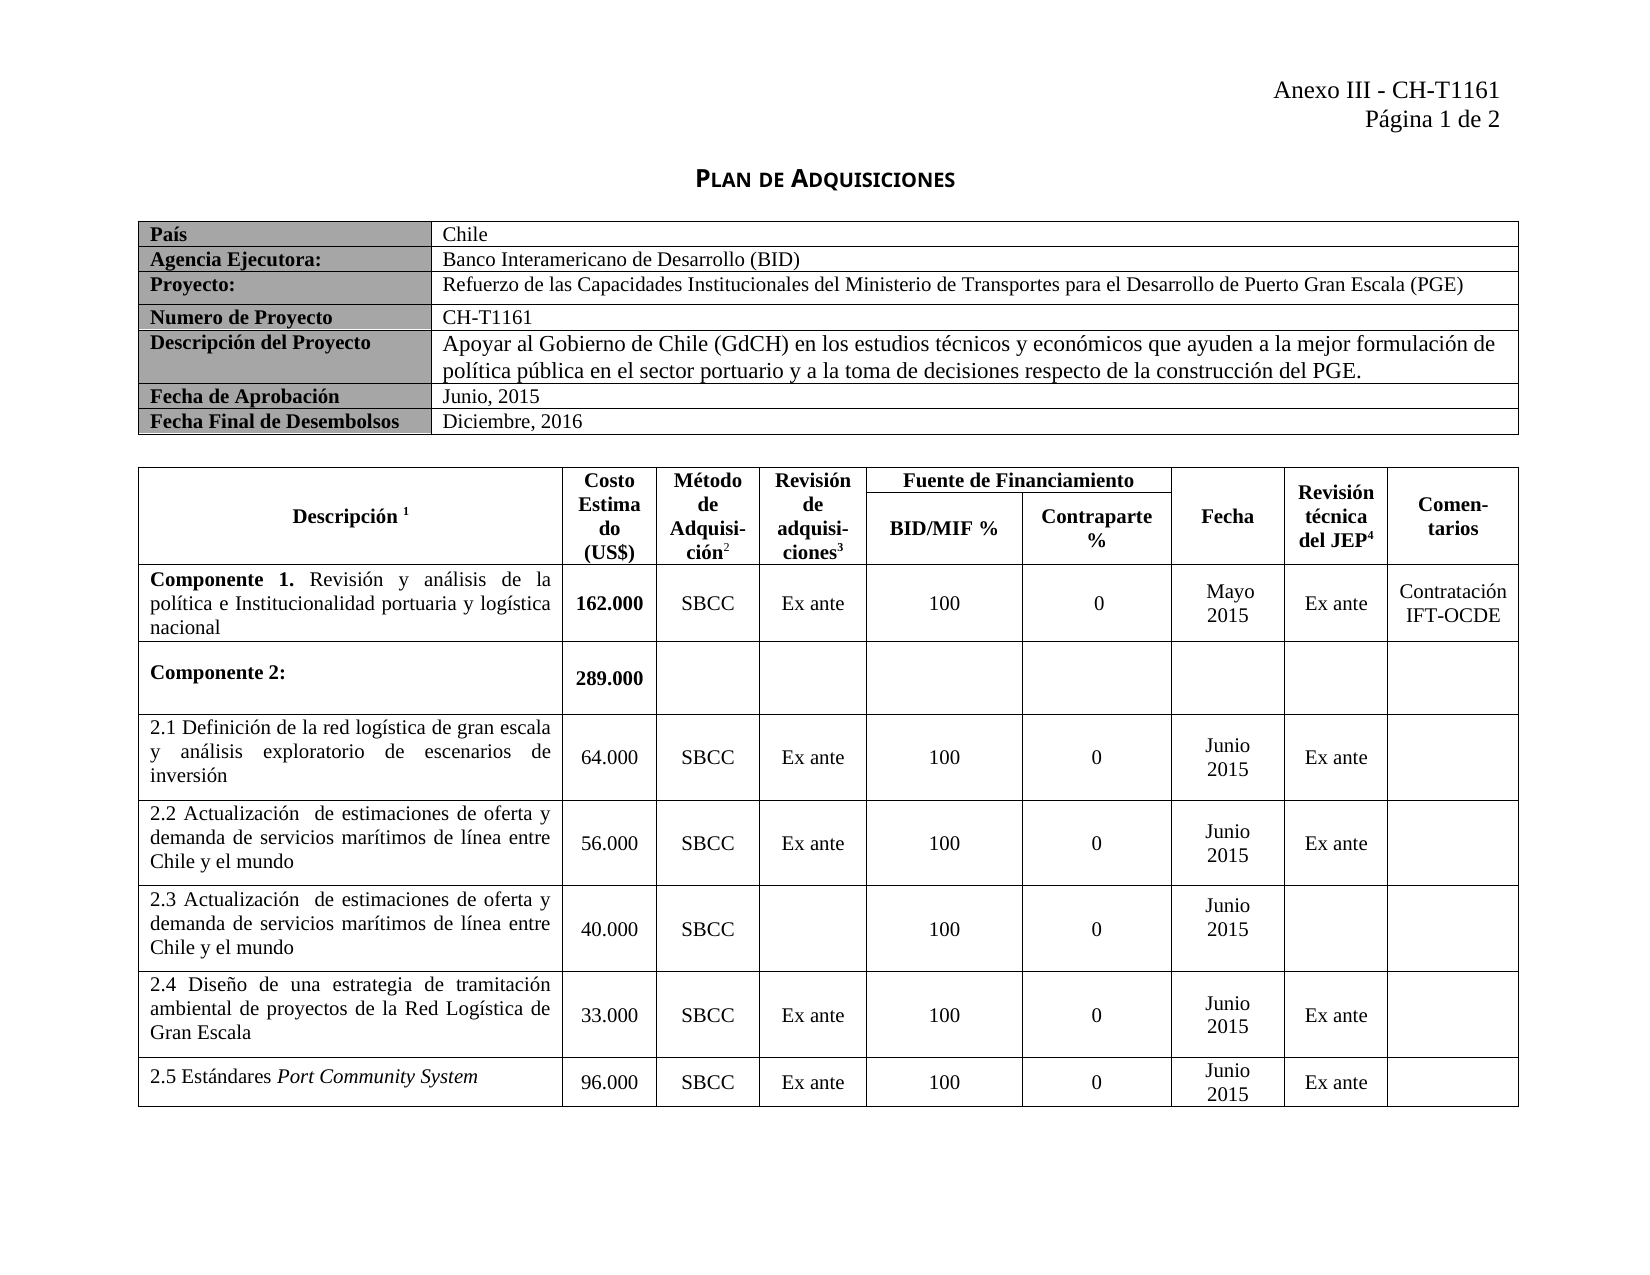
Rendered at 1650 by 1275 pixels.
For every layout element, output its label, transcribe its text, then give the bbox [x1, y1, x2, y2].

table_cell Fecha de Aprobación [139, 384, 431, 408]
table_cell [1388, 972, 1518, 1057]
table_cell 2.3 Actualización de estimaciones de oferta y demanda de servicios marítimos de línea entre Chile y el mundo [139, 886, 562, 971]
table_cell [867, 642, 1022, 714]
table_cell [1388, 1058, 1518, 1106]
table_cell Apoyar al Gobierno de Chile (GdCH) en los estudios técnicos y económicos que ayuden a la mejor formulación de política pública en el sector portuario y a la toma de decisiones respecto de la construcción del PGE. [432, 331, 1518, 383]
table_cell Junio 2015 [1172, 886, 1284, 971]
table_cell [1388, 801, 1518, 885]
table_cell 96.000 [563, 1058, 656, 1106]
table_cell 64.000 [563, 715, 656, 800]
table_cell SBCC [657, 972, 759, 1057]
table_cell [1388, 715, 1518, 800]
text Plan de Adquisiciones [150, 161, 1500, 194]
table_cell Contratación IFT-OCDE [1388, 565, 1518, 641]
table_cell CH-T1161 [432, 305, 1518, 329]
table_cell SBCC [657, 886, 759, 971]
table_header País [139, 222, 431, 246]
table_cell Junio 2015 [1172, 801, 1284, 885]
table_cell 100 [867, 565, 1022, 641]
table_cell 100 [867, 801, 1022, 885]
table_cell Ex ante [1285, 565, 1387, 641]
table_cell Ex ante [760, 1058, 866, 1106]
table_cell BID/MIF % [867, 493, 1022, 564]
table_cell [760, 642, 866, 714]
table_cell [657, 642, 759, 714]
table_cell Ex ante [760, 972, 866, 1057]
table_cell Fecha Final de Desembolsos [139, 409, 431, 433]
table_cell Proyecto: [139, 272, 431, 304]
table_header Método de Adquisi-ción2 [657, 468, 759, 564]
table_cell 0 [1023, 886, 1171, 971]
table_cell 100 [867, 715, 1022, 800]
table_cell Descripción del Proyecto [139, 331, 431, 383]
table_cell 0 [1023, 801, 1171, 885]
table_cell 162.000 [563, 565, 656, 641]
table_cell Ex ante [1285, 715, 1387, 800]
table_cell 33.000 [563, 972, 656, 1057]
table_header Fecha [1172, 468, 1284, 564]
table_cell 289.000 [563, 642, 656, 714]
table_cell 2.1 Definición de la red logística de gran escala y análisis exploratorio de escenarios de inversión [139, 715, 562, 800]
table_cell 0 [1023, 715, 1171, 800]
table_cell Agencia Ejecutora: [139, 247, 431, 271]
table_cell 40.000 [563, 886, 656, 971]
table_cell Mayo 2015 [1172, 565, 1284, 641]
table_header Chile [432, 222, 1518, 246]
table_cell Ex ante [760, 801, 866, 885]
table_cell [1285, 886, 1387, 971]
table_cell Componente 2: [139, 642, 562, 714]
table_cell Ex ante [1285, 972, 1387, 1057]
table_cell 2.4 Diseño de una estrategia de tramitación ambiental de proyectos de la Red Logística de Gran Escala [139, 972, 562, 1057]
table_cell 56.000 [563, 801, 656, 885]
table_header Descripción 1 [139, 468, 562, 564]
table_cell Numero de Proyecto [139, 305, 431, 329]
table_cell SBCC [657, 565, 759, 641]
table_cell [1172, 642, 1284, 714]
table_cell Ex ante [760, 565, 866, 641]
table_header Fuente de Financiamiento [867, 468, 1171, 492]
table_cell Junio 2015 [1172, 1058, 1284, 1106]
table_cell Ex ante [760, 715, 866, 800]
table_header Revisión técnica del JEP4 [1285, 468, 1387, 564]
table_cell 100 [867, 1058, 1022, 1106]
table_cell 2.5 Estándares Port Community System [139, 1058, 562, 1106]
table_cell [1285, 642, 1387, 714]
table_cell SBCC [657, 801, 759, 885]
table_cell Junio, 2015 [432, 384, 1518, 408]
table_header Comen-tarios [1388, 468, 1518, 564]
table_cell 100 [867, 886, 1022, 971]
table_cell 2.2 Actualización de estimaciones de oferta y demanda de servicios marítimos de línea entre Chile y el mundo [139, 801, 562, 885]
table_cell Refuerzo de las Capacidades Institucionales del Ministerio de Transportes para el Desarrollo de Puerto Gran Escala (PGE) [432, 272, 1518, 304]
table_cell Ex ante [1285, 1058, 1387, 1106]
table_cell Componente 1. Revisión y análisis de la política e Institucionalidad portuaria y logística nacional [139, 565, 562, 641]
table_cell Ex ante [1285, 801, 1387, 885]
table_cell SBCC [657, 1058, 759, 1106]
table_cell SBCC [657, 715, 759, 800]
table_cell Banco Interamericano de Desarrollo (BID) [432, 247, 1518, 271]
table_cell 0 [1023, 565, 1171, 641]
table_cell [1388, 886, 1518, 971]
table_header Revisión de adquisi-ciones3 [760, 468, 866, 564]
table_cell [1388, 642, 1518, 714]
table_header Costo Estimado (US$) [563, 468, 656, 564]
table_cell Contraparte % [1023, 493, 1171, 564]
table_cell 100 [867, 972, 1022, 1057]
table_cell Junio 2015 [1172, 972, 1284, 1057]
table_cell [760, 886, 866, 971]
table_cell Junio 2015 [1172, 715, 1284, 800]
table_cell Diciembre, 2016 [432, 409, 1518, 433]
table_cell 0 [1023, 1058, 1171, 1106]
table_cell [1023, 642, 1171, 714]
table_cell 0 [1023, 972, 1171, 1057]
